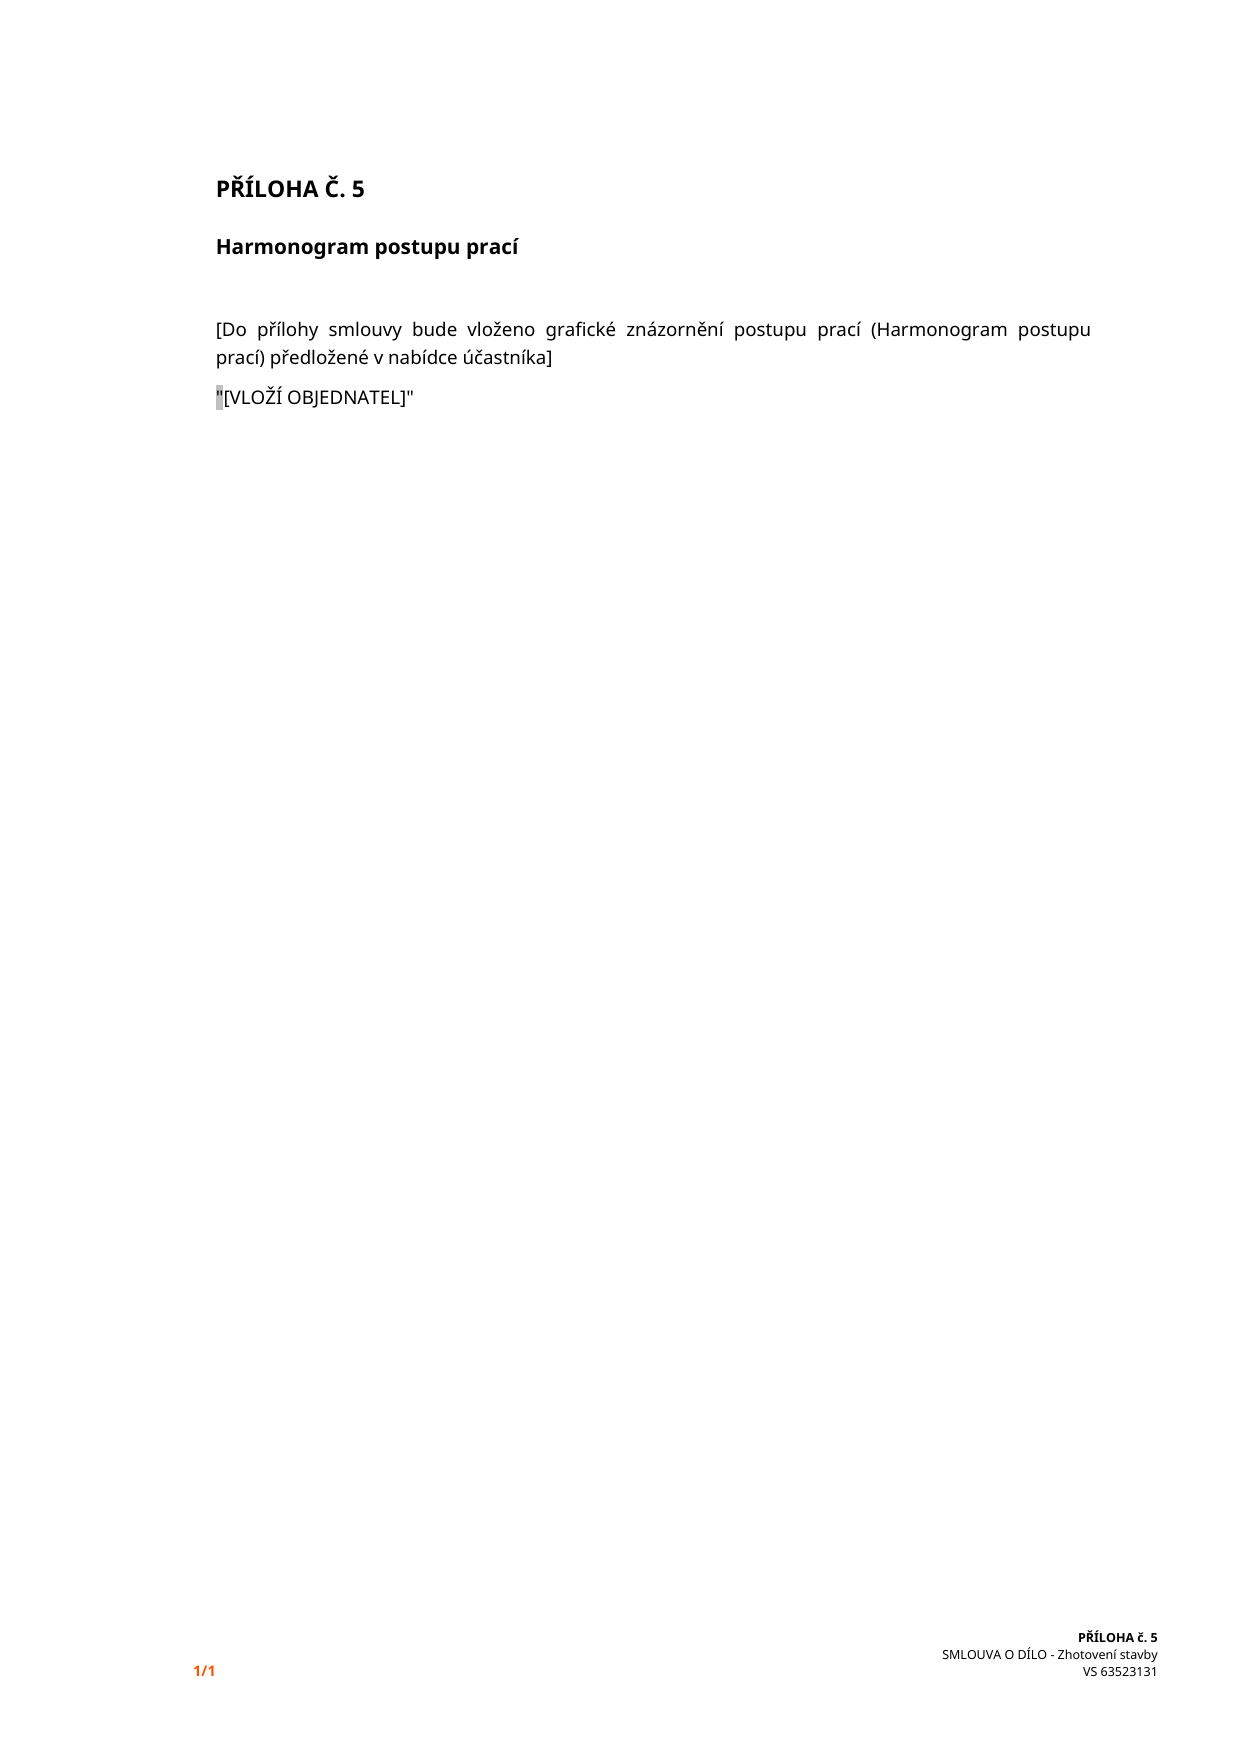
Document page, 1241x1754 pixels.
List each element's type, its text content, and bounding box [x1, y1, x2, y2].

text Harmonogram postupu prací [216, 232, 1093, 260]
text [Do přílohy smlouvy bude vloženo grafické znázornění postupu prací (Harmonogram postupu prací) předložené v nabídce účastníka] [216, 316, 1093, 370]
text Příloha č. 5 [216, 172, 1093, 204]
